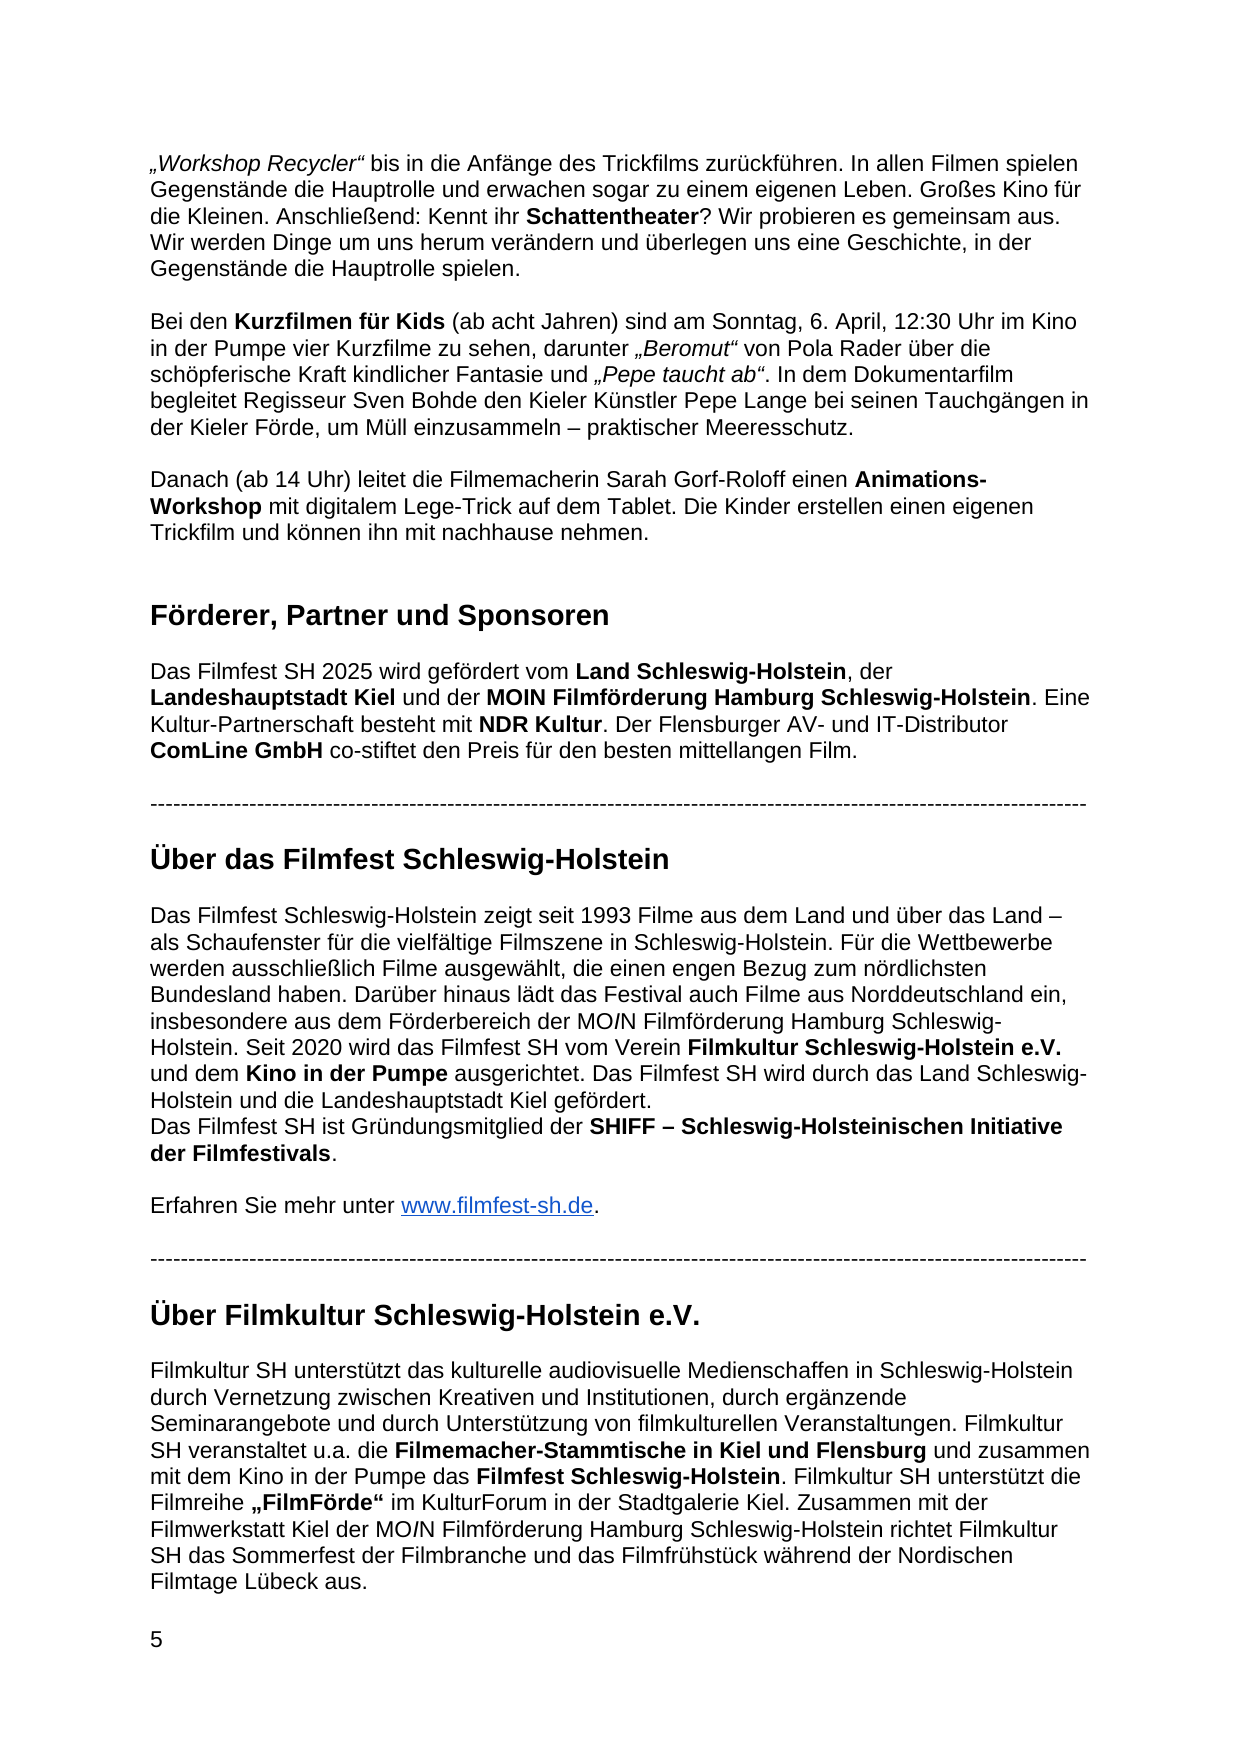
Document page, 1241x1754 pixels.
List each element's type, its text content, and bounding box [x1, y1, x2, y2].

text --------------------------------------------------------------------------------------------------------------------------- [150, 1245, 1090, 1271]
text Das Filmfest SH ist Gründungsmitglied der SHIFF – Schleswig-Holsteinischen Initiative der Filmfestivals. [150, 1113, 1090, 1166]
text Filmkultur SH unterstützt das kulturelle audiovisuelle Medienschaffen in Schleswig-Holstein durch Vernetzung zwischen Kreativen und Institutionen, durch ergänzende Seminarangebote und durch Unterstützung von filmkulturellen Veranstaltungen. Filmkultur SH veranstaltet u.a. die Filmemacher-Stammtische in Kiel und Flensburg und zusammen mit dem Kino in der Pumpe das Filmfest Schleswig-Holstein. Filmkultur SH unterstützt die Filmreihe „FilmFörde“ im KulturForum in der Stadtgalerie Kiel. Zusammen mit der Filmwerkstatt Kiel der MOIN Filmförderung Hamburg Schleswig-Holstein richtet Filmkultur SH das Sommerfest der Filmbranche und das Filmfrühstück während der Nordischen Filmtage Lübeck aus. [150, 1357, 1090, 1595]
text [150, 150, 1090, 282]
text Über das Filmfest Schleswig-Holstein [150, 842, 1090, 876]
text Das Filmfest Schleswig-Holstein zeigt seit 1993 Filme aus dem Land und über das Land – als Schaufenster für die vielfältige Filmszene in Schleswig-Holstein. Für die Wettbewerbe werden ausschließlich Filme ausgewählt, die einen engen Bezug zum nördlichsten Bundesland haben. Darüber hinaus lädt das Festival auch Filme aus Norddeutschland ein, insbesondere aus dem Förderbereich der MOIN Filmförderung Hamburg Schleswig-Holstein. Seit 2020 wird das Filmfest SH vom Verein Filmkultur Schleswig-Holstein e.V. und dem Kino in der Pumpe ausgerichtet. Das Filmfest SH wird durch das Land Schleswig-Holstein und die Landeshauptstadt Kiel gefördert. [150, 902, 1090, 1113]
text Förderer, Partner und Sponsoren [150, 598, 1090, 632]
text Über Filmkultur Schleswig-Holstein e.V. [150, 1298, 1090, 1331]
text --------------------------------------------------------------------------------------------------------------------------- [150, 790, 1090, 816]
text Danach (ab 14 Uhr) leitet die Filmemacherin Sarah Gorf-Roloff einen Animations-Workshop mit digitalem Lege-Trick auf dem Tablet. Die Kinder erstellen einen eigenen Trickfilm und können ihn mit nachhause nehmen. [150, 466, 1090, 545]
text Das Filmfest SH 2025 wird gefördert vom Land Schleswig-Holstein, der Landeshauptstadt Kiel und der MOIN Filmförderung Hamburg Schleswig-Holstein. Eine Kultur-Partnerschaft besteht mit NDR Kultur. Der Flensburger AV- und IT-Distributor ComLine GmbH co-stiftet den Preis für den besten mittellangen Film. [150, 658, 1090, 763]
text Bei den Kurzfilmen für Kids (ab acht Jahren) sind am Sonntag, 6. April, 12:30 Uhr im Kino in der Pumpe vier Kurzfilme zu sehen, darunter „Beromut“ von Pola Rader über die schöpferische Kraft kindlicher Fantasie und „Pepe taucht ab“. In dem Dokumentarfilm begleitet Regisseur Sven Bohde den Kieler Künstler Pepe Lange bei seinen Tauchgängen in der Kieler Förde, um Müll einzusammeln – praktischer Meeresschutz. [150, 308, 1090, 440]
text Erfahren Sie mehr unter www.filmfest-sh.de. [150, 1192, 1090, 1218]
